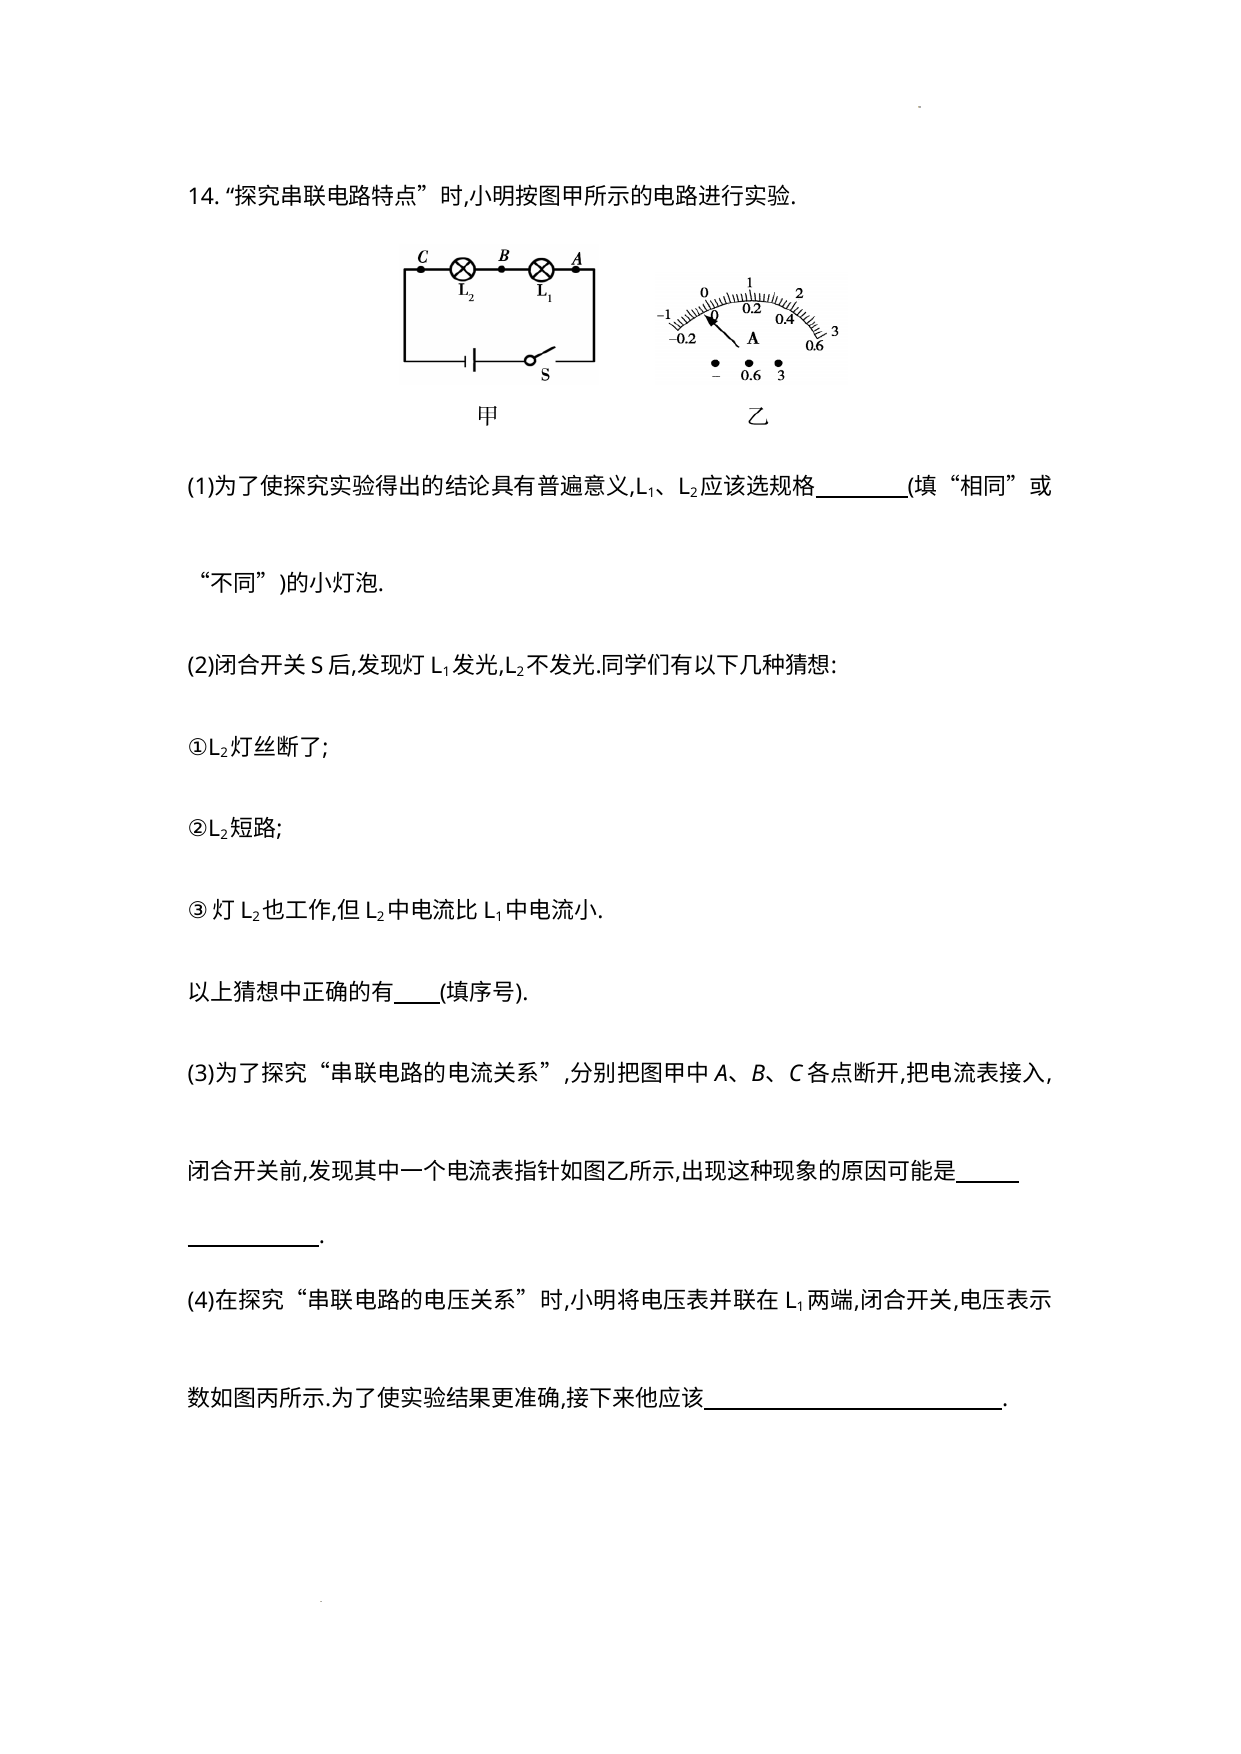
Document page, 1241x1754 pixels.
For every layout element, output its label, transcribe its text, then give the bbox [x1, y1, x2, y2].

picture [388, 243, 852, 428]
text ①L2灯丝断了; [187, 713, 1053, 778]
text (3)为了探究“串联电路的电流关系”,分别把图甲中A、B、C各点断开,把电流表接入,闭合开关前,发现其中一个电流表指针如图乙所示,出现这种现象的原因可能是 . [187, 1039, 1053, 1251]
text 以上猜想中正确的有 (填序号). [187, 958, 1053, 1023]
text 14. “探究串联电路特点”时,小明按图甲所示的电路进行实验. [187, 162, 1053, 227]
text (2)闭合开关S后,发现灯L1发光,L2不发光.同学们有以下几种猜想: [187, 631, 1053, 696]
text (4)在探究“串联电路的电压关系”时,小明将电压表并联在L1两端,闭合开关,电压表示数如图丙所示.为了使实验结果更准确,接下来他应该 . [187, 1266, 1053, 1429]
text ②L2短路; [187, 794, 1053, 859]
text ③灯L2也工作,但L2中电流比L1中电流小. [187, 876, 1053, 941]
text (1)为了使探究实验得出的结论具有普遍意义,L1、L2应该选规格 (填“相同”或“不同”)的小灯泡. [187, 452, 1053, 614]
